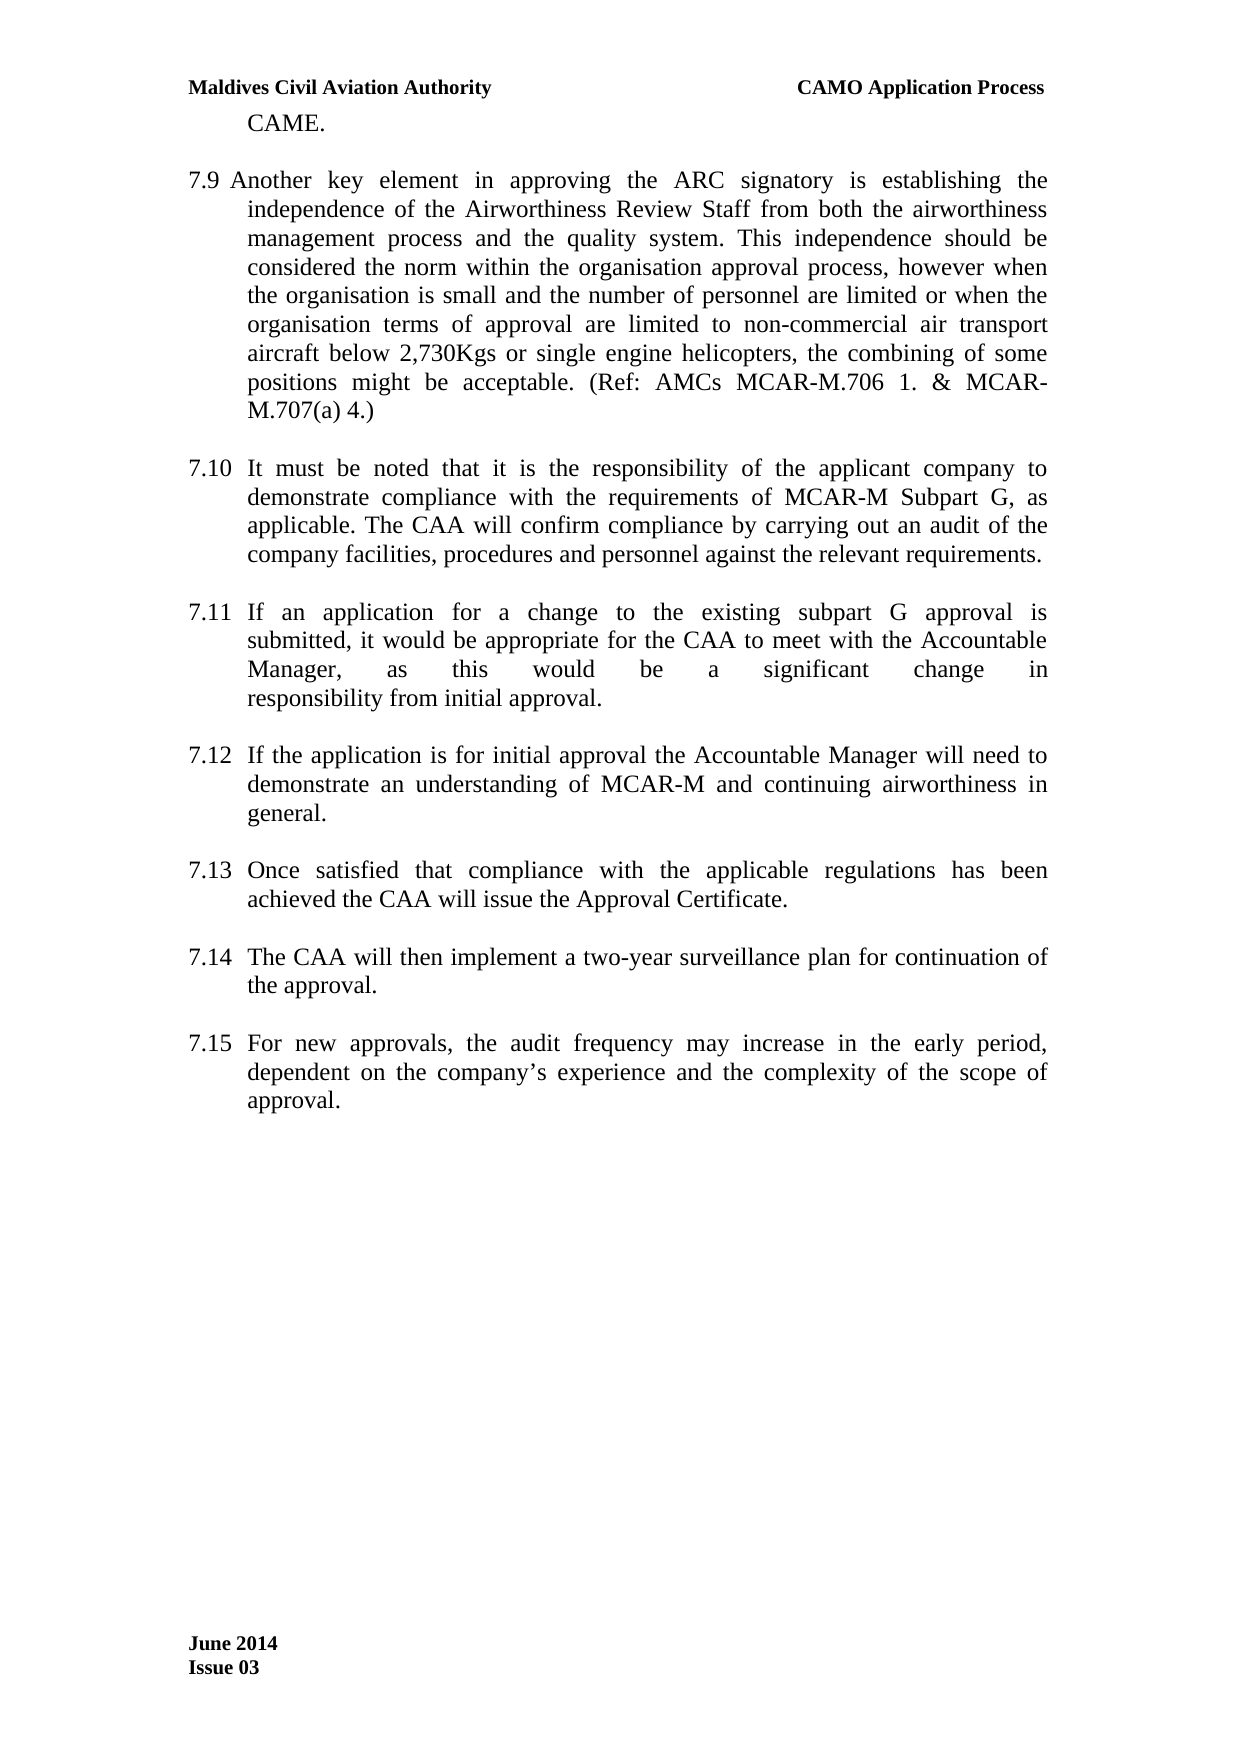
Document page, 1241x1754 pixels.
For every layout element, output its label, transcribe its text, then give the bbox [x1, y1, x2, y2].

list Once satisfied that compliance with the applicable regulations has been achieved the CAA will issue the Approval Certificate. [188, 856, 1049, 913]
list Another key element in approving the ARC signatory is establishing the independence of the Airworthiness Review Staff from both the airworthiness management process and the quality system. This independence should be considered the norm within the organisation approval process, however when the organisation is small and the number of personnel are limited or when the organisation terms of approval are limited to non-commercial air transport aircraft below 2,730Kgs or single engine helicopters, the combining of some positions might be acceptable. (Ref: AMCs MCAR-M.706 1. & MCAR-M.707(a) 4.) [188, 166, 1049, 424]
list For new approvals, the audit frequency may increase in the early period, dependent on the company’s experience and the complexity of the scope of approval. [188, 1028, 1049, 1114]
list The CAA will then implement a two-year surveillance plan for continuation of the approval. [188, 942, 1049, 999]
list If the application is for initial approval the Accountable Manager will need to demonstrate an understanding of MCAR-M and continuing airworthiness in general. [188, 741, 1049, 827]
list It must be noted that it is the responsibility of the applicant company to demonstrate compliance with the requirements of MCAR-M Subpart G, as applicable. The CAA will confirm compliance by carrying out an audit of the company facilities, procedures and personnel against the relevant requirements. [188, 453, 1049, 568]
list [188, 108, 1049, 137]
list If an application for a change to the existing subpart G approval is submitted, it would be appropriate for the CAA to meet with the Accountable Manager, as this would be a significant change in responsibility from initial approval. [188, 597, 1049, 712]
